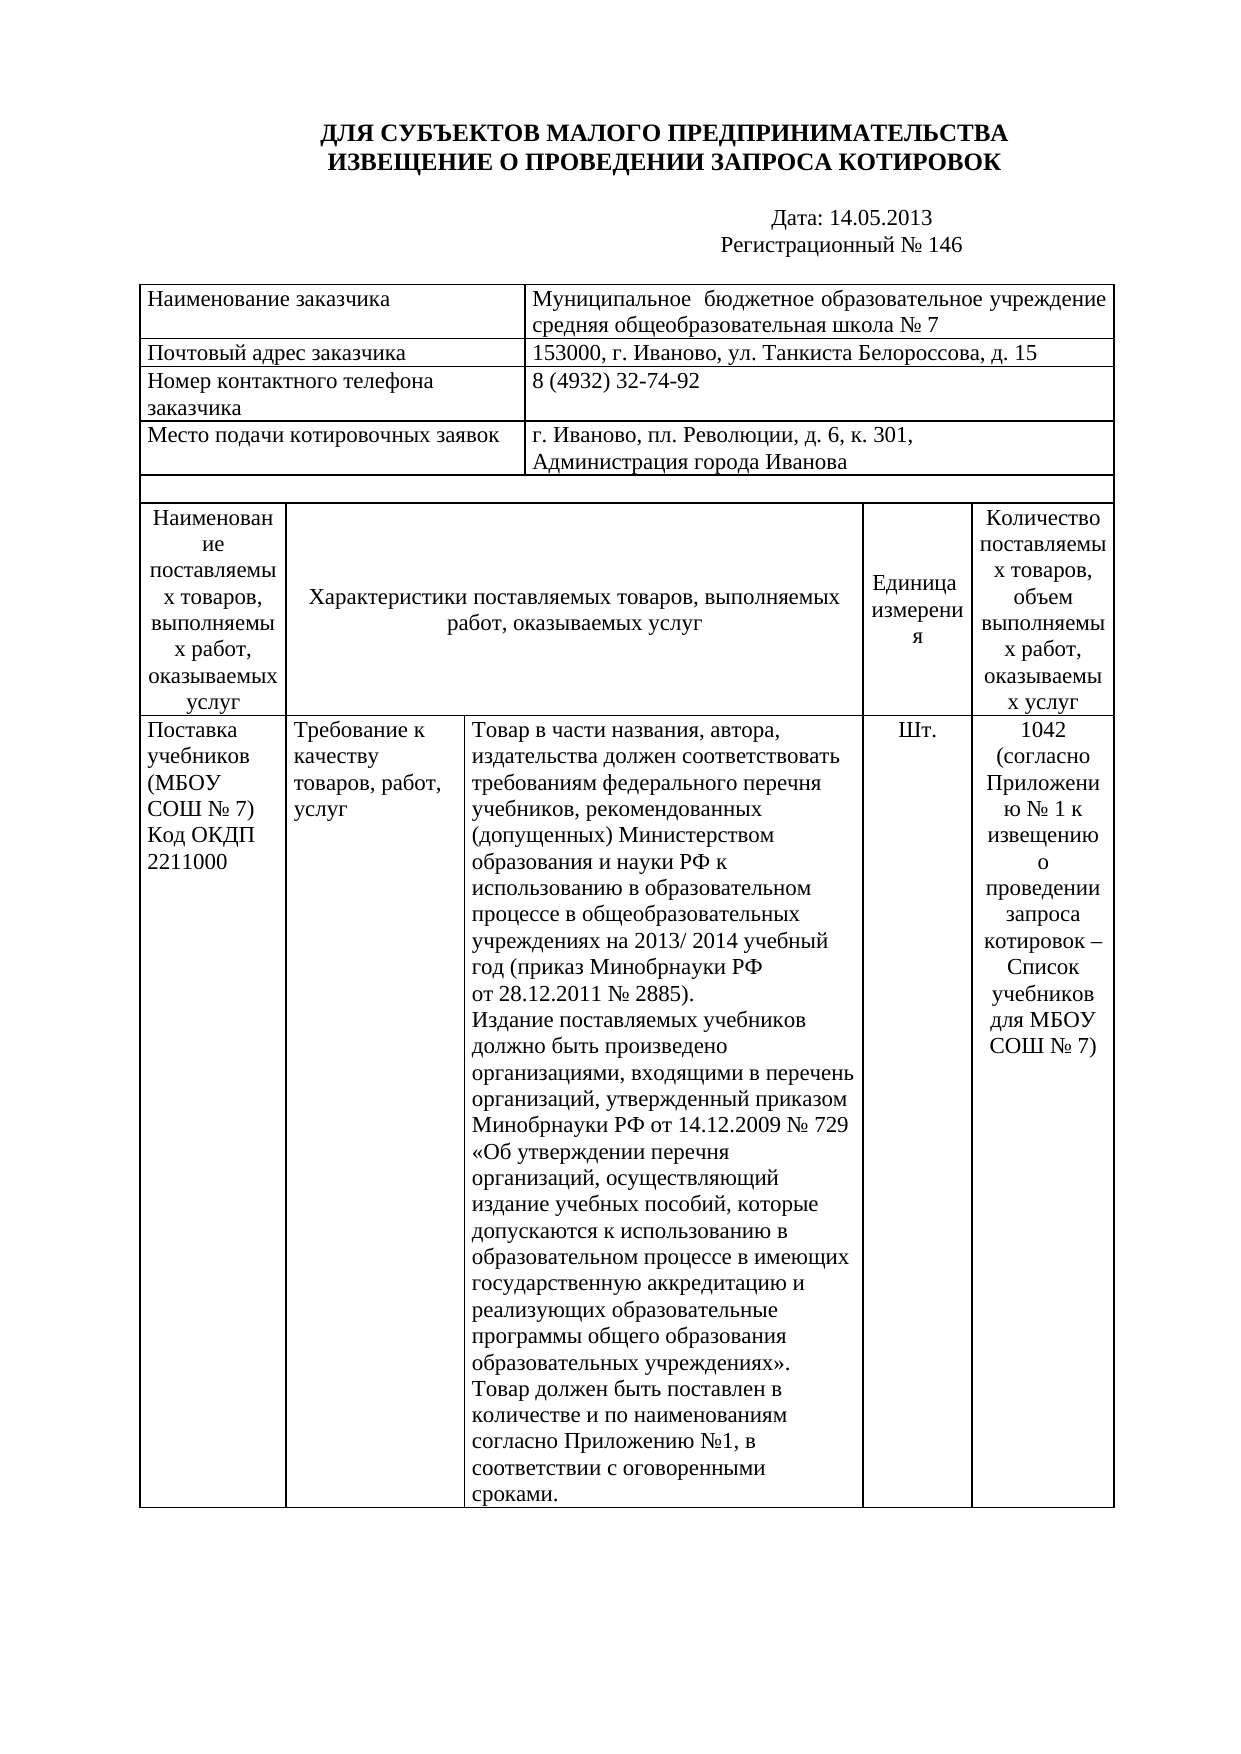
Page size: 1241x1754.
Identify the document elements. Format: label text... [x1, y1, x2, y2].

text ИЗВЕЩЕНИЕ О ПРОВЕДЕНИИ ЗАПРОСА КОТИРОВОК [177, 147, 1152, 176]
table_cell Количество поставляемых товаров, объем выполняемых работ, оказываемых услуг [973, 504, 1113, 714]
table_header Муниципальное бюджетное образовательное учреждение средняя общеобразовательная школа № 7 [526, 285, 1113, 338]
table_cell Требование к качеству товаров, работ, услуг [287, 716, 464, 1507]
text Регистрационный № 146 [177, 231, 1152, 257]
text Дата: 14.05.2013 [177, 204, 1152, 231]
text ДЛЯ СУБЪЕКТОВ МАЛОГО ПРЕДПРИНИМАТЕЛЬСТВА [177, 118, 1152, 147]
table_cell Единица измерения [864, 504, 971, 714]
table_header Наименование заказчика [141, 285, 524, 338]
table_cell Наименование поставляемых товаров, выполняемых работ, оказываемых услуг [141, 504, 285, 714]
table_cell Номер контактного телефона заказчика [141, 367, 524, 420]
table_cell Характеристики поставляемых товаров, выполняемых работ, оказываемых услуг [287, 504, 862, 714]
table_cell Место подачи котировочных заявок [141, 422, 524, 474]
table_cell 153000, г. Иваново, ул. Танкиста Белороссова, д. 15 [526, 339, 1113, 366]
table_cell 8 (4932) 32-74-92 [526, 367, 1113, 420]
table_cell [141, 476, 1113, 502]
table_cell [973, 716, 1113, 1507]
table_cell Товар в части названия, автора, издательства должен соответствовать требованиям федерального перечня учебников, рекомендованных (допущенных) Министерством образования и науки РФ к использованию в образовательном процессе в общеобразовательных учреждениях на 2013/ 2014 учебный год (приказ Минобрнауки РФ от 28.12.2011 № 2885). Издание поставляемых учебников должно быть произведено организациями, входящими в перечень организаций, утвержденный приказом Минобрнауки РФ от 14.12.2009 № 729 «Об утверждении перечня организаций, осуществляющий издание учебных пособий, которые допускаются к использованию в образовательном процессе в имеющих государственную аккредитацию и реализующих образовательные программы общего образования образовательных учреждениях». Товар должен быть поставлен в количестве и по наименованиям согласно Приложению №1, в соответствии с оговоренными сроками. [465, 716, 862, 1507]
table_cell Почтовый адрес заказчика [141, 339, 524, 366]
table_cell г. Иваново, пл. Революции, д. 6, к. 301, Администрация города Иванова [526, 422, 1113, 474]
table_cell Шт. [864, 716, 971, 1507]
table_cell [141, 716, 285, 1507]
